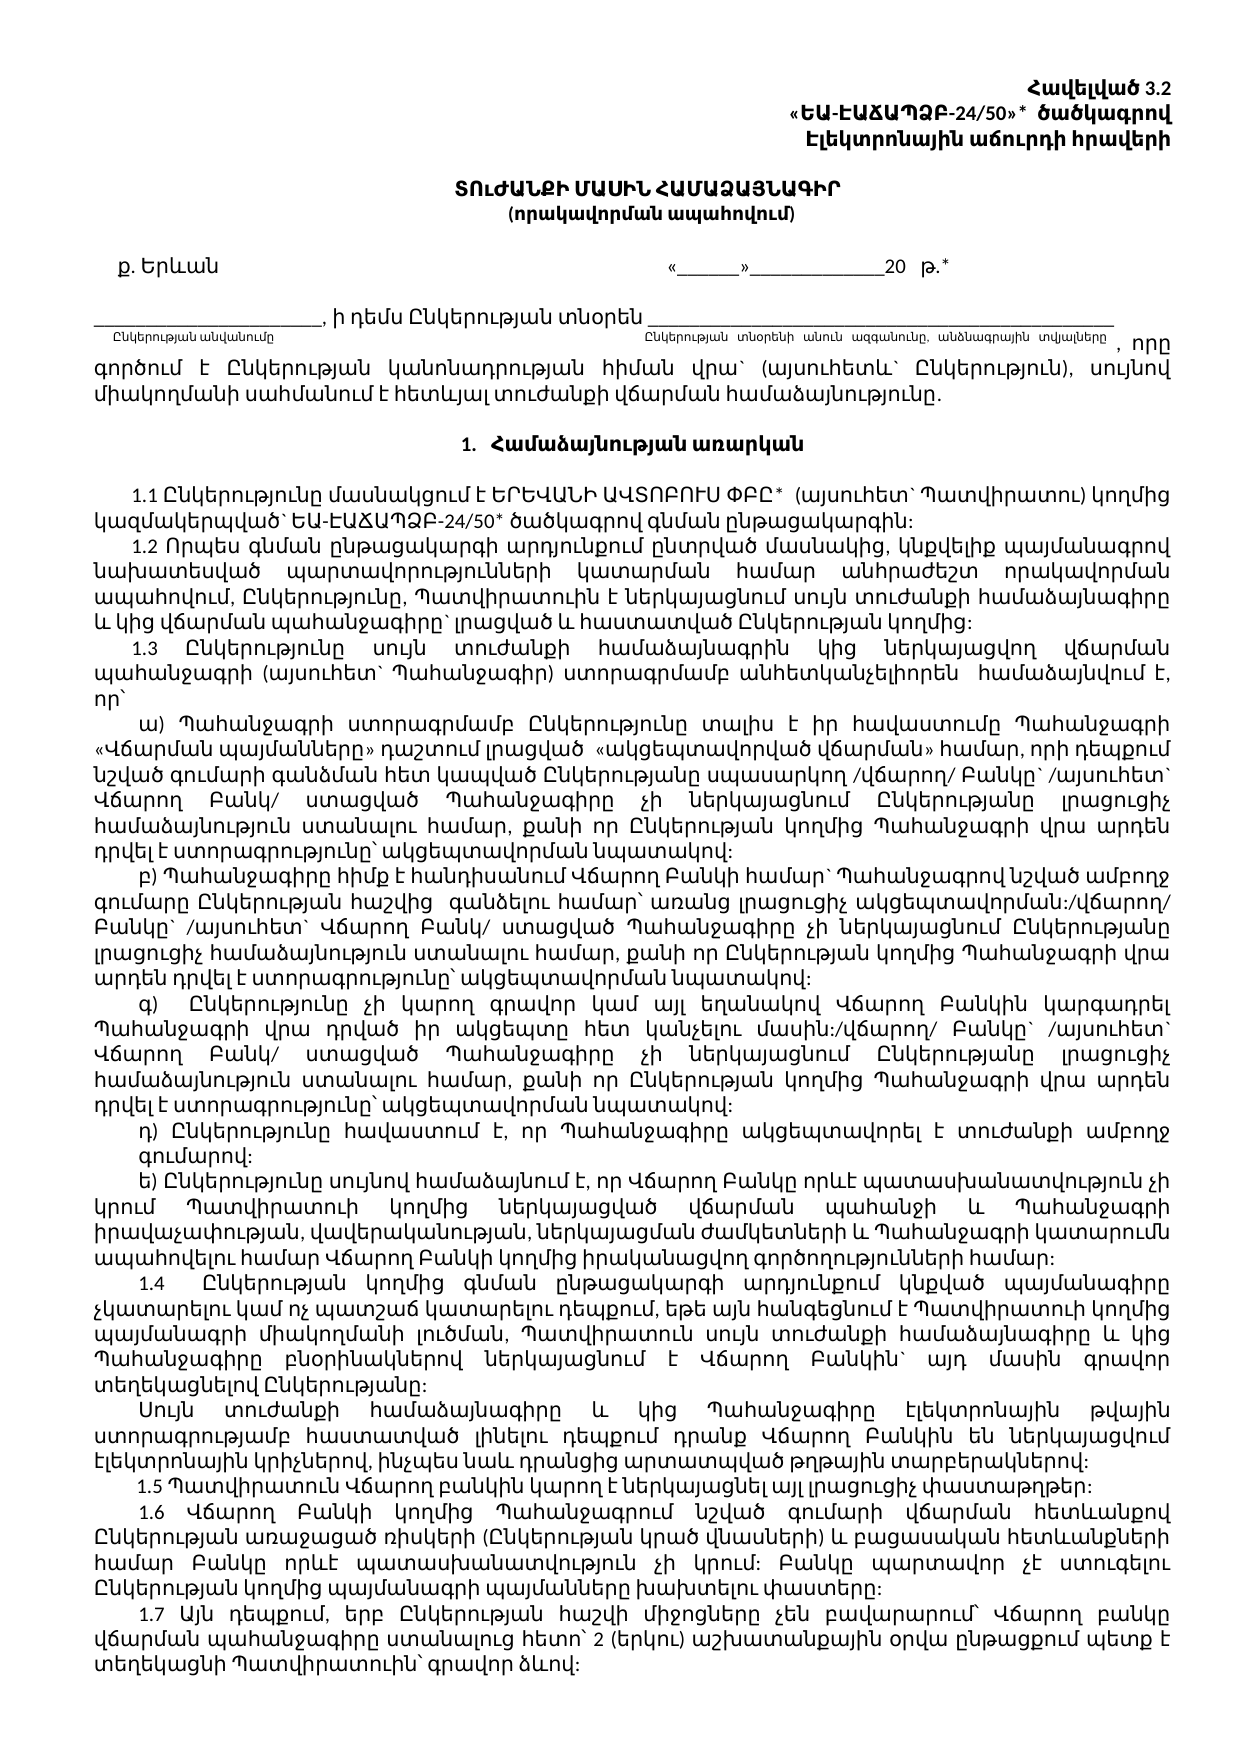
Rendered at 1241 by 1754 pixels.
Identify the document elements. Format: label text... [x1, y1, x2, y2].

text 1.7 Այն դեպքում, երբ Ընկերության հաշվի միջոցները չեն բավարարում՝ Վճարող բանկը վճարման պահանջագիրը ստանալուց հետո՝ 2 (երկու) աշխատանքային օրվա ընթացքում պետք է տեղեկացնի Պատվիրատուին՝ գրավոր ձևով: [94, 1601, 1171, 1677]
text դ) Ընկերությունը հավաստում է, որ Պահանջագիրը ակցեպտավորել է տուժանքի ամբողջ գումարով: [138, 1118, 1171, 1169]
text ______________________, ի դեմս Ընկերության տնօրեն _____________________________________________ [94, 304, 1171, 330]
text 1.3 Ընկերությունը սույն տուժանքի համաձայնագրին կից ներկայացվող վճարման պահանջագրի (այսուհետ` Պահանջագիր) ստորագրմամբ անհետկանչելիորեն համաձայնվում է, որ՝ [94, 635, 1171, 711]
text Հավելված 3.2 [94, 75, 1171, 100]
text Էլեկտրոնային աճուրդի հրավերի [94, 126, 1171, 151]
text գ) Ընկերությունը չի կարող գրավոր կամ այլ եղանակով Վճարող Բանկին կարգադրել Պահանջագրի վրա դրված իր ակցեպտը հետ կանչելու մասին:/վճարող/ Բանկը` /այսուհետ` Վճարող Բանկ/ ստացված Պահանջագիրը չի ներկայացնում Ընկերությանը լրացուցիչ համաձայնություն ստանալու համար, քանի որ Ընկերության կողմից Պահանջագրի վրա արդեն դրվել է ստորագրությունը՝ ակցեպտավորման նպատակով: [94, 991, 1171, 1118]
text 1.1 Ընկերությունը մասնակցում է ԵՐԵՎԱՆԻ ԱՎՏՈԲՈՒՍ ՓԲԸ* (այսուհետ` Պատվիրատու) կողմից կազմակերպված` ԵԱ-ԷԱՃԱՊՁԲ-24/50* ծածկագրով գնման ընթացակարգին: [94, 482, 1171, 533]
text ե) Ընկերությունը սույնով համաձայնում է, որ Վճարող Բանկը որևէ պատասխանատվություն չի կրում Պատվիրատուի կողմից ներկայացված վճարման պահանջի և Պահանջագրի իրավաչափության, վավերականության, ներկայացման ժամկետների և Պահանջագրի կատարումն ապահովելու համար Վճարող Բանկի կողմից իրականացվող գործողությունների համար: [94, 1169, 1171, 1270]
text 1. Համաձայնության առարկան [94, 432, 1171, 457]
text ք. Երևան «______»_____________20 թ.* [94, 254, 1171, 279]
text բ) Պահանջագիրը հիմք է հանդիսանում Վճարող Բանկի համար` Պահանջագրով նշված ամբողջ գումարը Ընկերության հաշվից գանձելու համար՝ առանց լրացուցիչ ակցեպտավորման:/վճարող/ Բանկը` /այսուհետ` Վճարող Բանկ/ ստացված Պահանջագիրը չի ներկայացնում Ընկերությանը լրացուցիչ համաձայնություն ստանալու համար, քանի որ Ընկերության կողմից Պահանջագրի վրա արդեն դրվել է ստորագրությունը՝ ակցեպտավորման նպատակով: [94, 864, 1171, 991]
text Ընկերության անվանումը Ընկերության տնօրենի անուն ազգանունը, անձնագրային տվյալները , որը գործում է Ընկերության կանոնադրության հիման վրա` (այսուհետև` Ընկերություն), սույնով միակողմանի սահմանում է հետևյալ տուժանքի վճարման համաձայնությունը. [94, 330, 1171, 406]
text 1.6 Վճարող Բանկի կողմից Պահանջագրում նշված գումարի վճարման հետևանքով Ընկերության առաջացած ռիսկերի (Ընկերության կրած վնասների) և բացասական հետևանքների համար Բանկը որևէ պատասխանատվություն չի կրում: Բանկը պարտավոր չէ ստուգելու Ընկերության կողմից պայմանագրի պայմանները խախտելու փաստերը: [94, 1499, 1171, 1601]
text 1.4 Ընկերության կողմից գնման ընթացակարգի արդյունքում կնքված պայմանագիրը չկատարելու կամ ոչ պատշաճ կատարելու դեպքում, եթե այն հանգեցնում է Պատվիրատուի կողմից պայմանագրի միակողմանի լուծման, Պատվիրատուն սույն տուժանքի համաձայնագիրը և կից Պահանջագիրը բնօրինակներով ներկայացնում է Վճարող Բանկին` այդ մասին գրավոր տեղեկացնելով Ընկերությանը: [94, 1270, 1171, 1397]
text Սույն տուժանքի համաձայնագիրը և կից Պահանջագիրը էլեկտրոնային թվային ստորագրությամբ հաստատված լինելու դեպքում դրանք Վճարող Բանկին են ներկայացվում էլեկտրոնային կրիչներով, ինչպես նաև դրանցից արտատպված թղթային տարբերակներով: [94, 1397, 1171, 1474]
text «ԵԱ-ԷԱՃԱՊՁԲ-24/50»* ծածկագրով [94, 100, 1171, 126]
text 1.5 Պատվիրատուն Վճարող բանկին կարող է ներկայացնել այլ լրացուցիչ փաստաթղթեր: [94, 1474, 1171, 1499]
text ա) Պահանջագրի ստորագրմամբ Ընկերությունը տալիս է իր հավաստումը Պահանջագրի «Վճարման պայմանները» դաշտում լրացված «ակցեպտավորված վճարման» համար, որի դեպքում նշված գումարի գանձման հետ կապված Ընկերությանը սպասարկող /վճարող/ Բանկը` /այսուհետ` Վճարող Բանկ/ ստացված Պահանջագիրը չի ներկայացնում Ընկերությանը լրացուցիչ համաձայնություն ստանալու համար, քանի որ Ընկերության կողմից Պահանջագրի վրա արդեն դրվել է ստորագրությունը՝ ակցեպտավորման նպատակով: [94, 711, 1171, 864]
text (որակավորման ապահովում) [94, 202, 1171, 225]
text 1.2 Որպես գնման ընթացակարգի արդյունքում ընտրված մասնակից, կնքվելիք պայմանագրով նախատեսված պարտավորությունների կատարման համար անհրաժեշտ որակավորման ապահովում, Ընկերությունը, Պատվիրատուին է ներկայացնում սույն տուժանքի համաձայնագիրը և կից վճարման պահանջագիրը` լրացված և հաստատված Ընկերության կողմից: [94, 533, 1171, 635]
text ՏՈւԺԱՆՔԻ ՄԱՍԻՆ ՀԱՄԱՁԱՅՆԱԳԻՐ [94, 177, 1171, 202]
